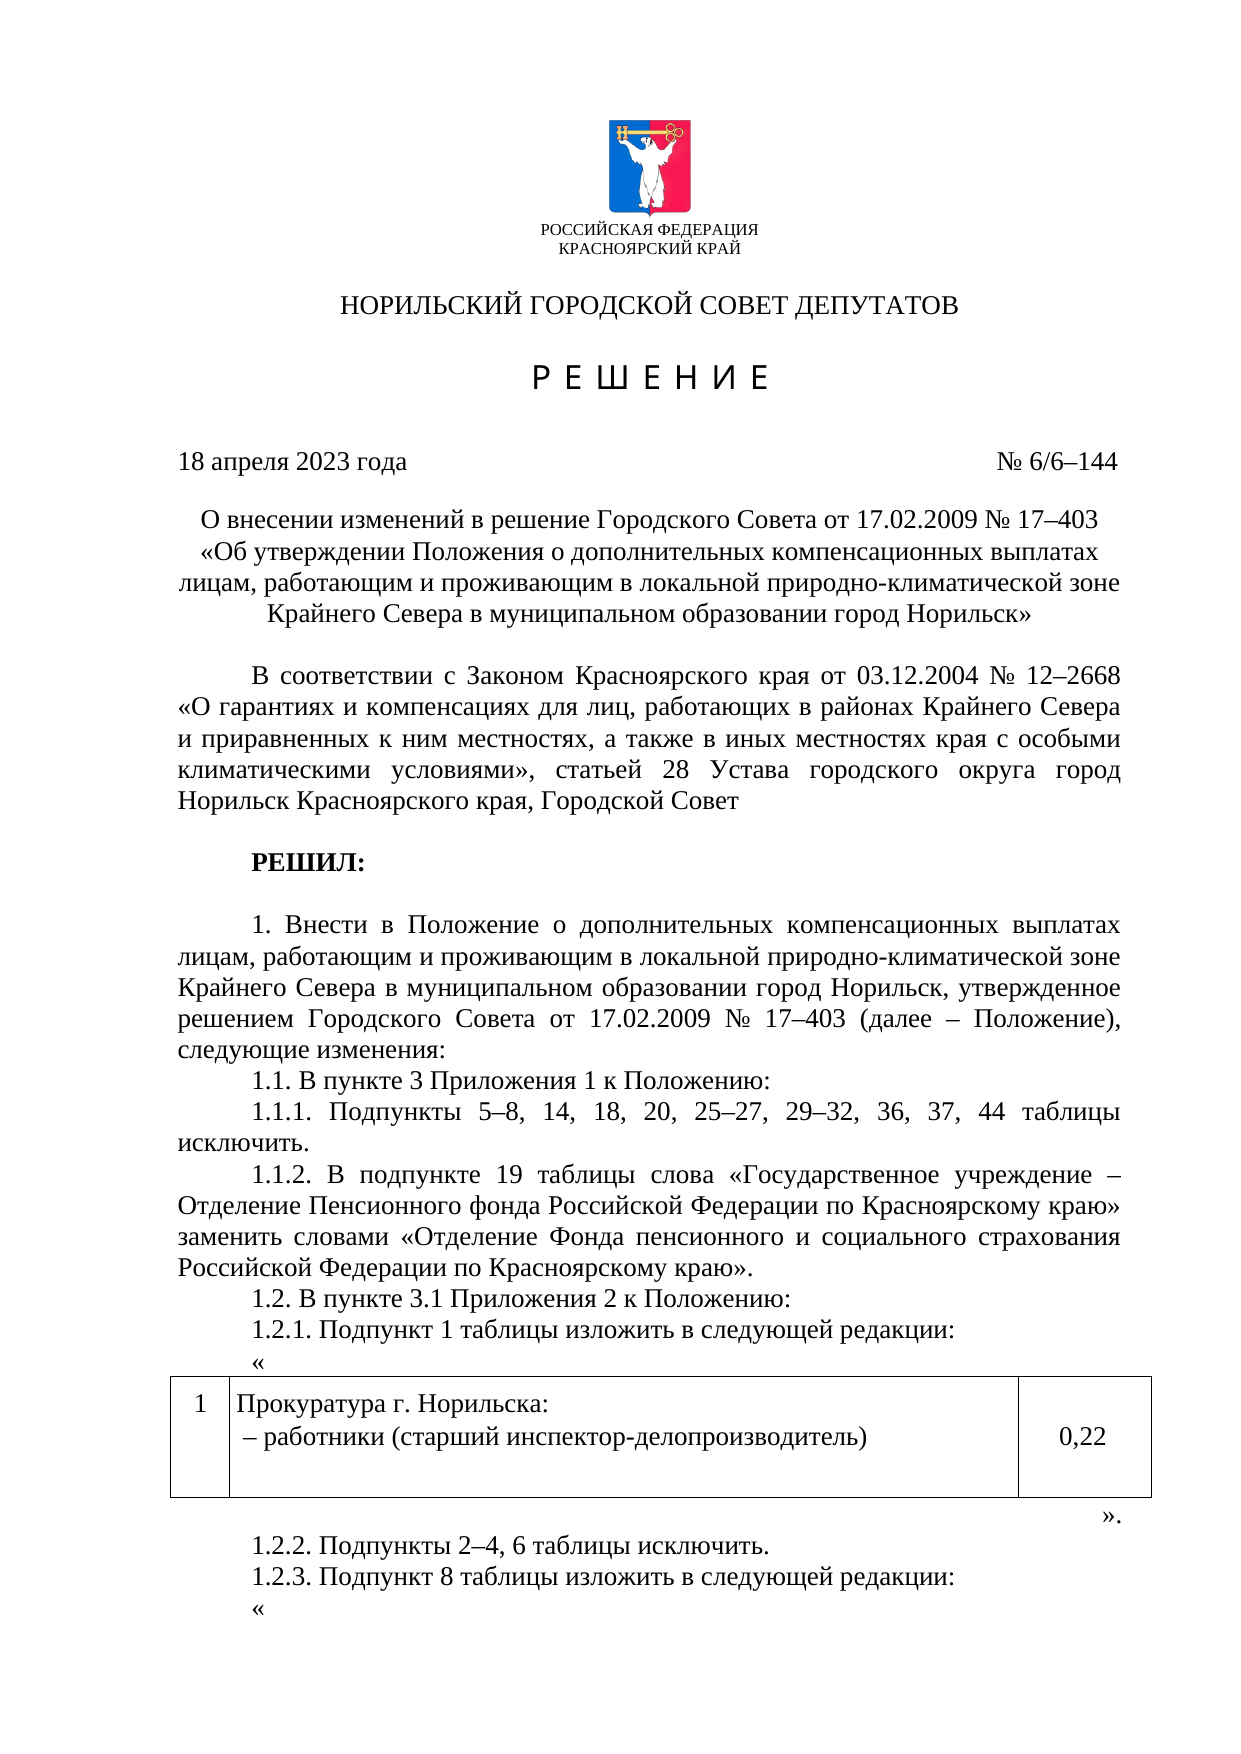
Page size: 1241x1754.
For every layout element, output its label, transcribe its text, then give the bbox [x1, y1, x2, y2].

list 1.2.2. Подпункты 2–4, 6 таблицы исключить. [177, 1529, 1122, 1560]
text 1.1.1. Подпункты 5–8, 14, 18, 20, 25–27, 29–32, 36, 37, 44 таблицы исключить. [177, 1095, 1122, 1158]
list ». [177, 1498, 1122, 1529]
list 1.2. В пункте 3.1 Приложения 2 к Положению: [177, 1282, 1122, 1313]
title В соответствии с Законом Красноярского края от 03.12.2004 № 12–2668 «О гарантиях и компенсациях для лиц, работающих в районах Крайнего Севера и приравненных к ним местностях, а также в иных местностях края с особыми климатическими условиями», статьей 28 Устава городского округа город Норильск Красноярского края, Городской Совет [177, 659, 1122, 815]
text КРАСНОЯРСКИЙ КРАЙ [177, 238, 1122, 258]
text Р Е Ш Е Н И Е [177, 354, 1122, 399]
title О внесении изменений в решение Городского Совета от 17.02.2009 № 17–403 «Об утверждении Положения о дополнительных компенсационных выплатах лицам, работающим и проживающим в локальной природно-климатической зоне Крайнего Севера в муниципальном образовании город Норильск» [177, 504, 1122, 628]
list 1.2.1. Подпункт 1 таблицы изложить в следующей редакции: [177, 1313, 1122, 1344]
title РЕШИЛ: [177, 846, 1122, 877]
list « [177, 1591, 1122, 1622]
picture [607, 118, 693, 220]
list « [177, 1344, 1122, 1376]
table_header Прокуратура г. Норильска: – работники (старший инспектор-делопроизводитель) [230, 1377, 1018, 1497]
title 18 апреля 2023 года № 6/6–144 [177, 445, 1122, 476]
text 1. Внести в Положение о дополнительных компенсационных выплатах лицам, работающим и проживающим в локальной природно-климатической зоне Крайнего Севера в муниципальном образовании город Норильск, утвержденное решением Городского Совета от 17.02.2009 № 17–403 (далее – Положение), следующие изменения: [177, 908, 1122, 1064]
text РОССИЙСКАЯ ФЕДЕРАЦИЯ [177, 219, 1122, 238]
text НОРИЛЬСКИЙ ГОРОДСКОЙ СОВЕТ ДЕПУТАТОВ [177, 289, 1122, 320]
text 1.1. В пункте 3 Приложения 1 к Положению: [177, 1064, 1122, 1095]
table_header 0,22 [1019, 1377, 1151, 1497]
text 1.1.2. В подпункте 19 таблицы слова «Государственное учреждение – Отделение Пенсионного фонда Российской Федерации по Красноярскому краю» заменить словами «Отделение Фонда пенсионного и социального страхования Российской Федерации по Красноярскому краю». [177, 1158, 1122, 1282]
table_header 1 [171, 1377, 229, 1497]
list 1.2.3. Подпункт 8 таблицы изложить в следующей редакции: [177, 1560, 1122, 1591]
